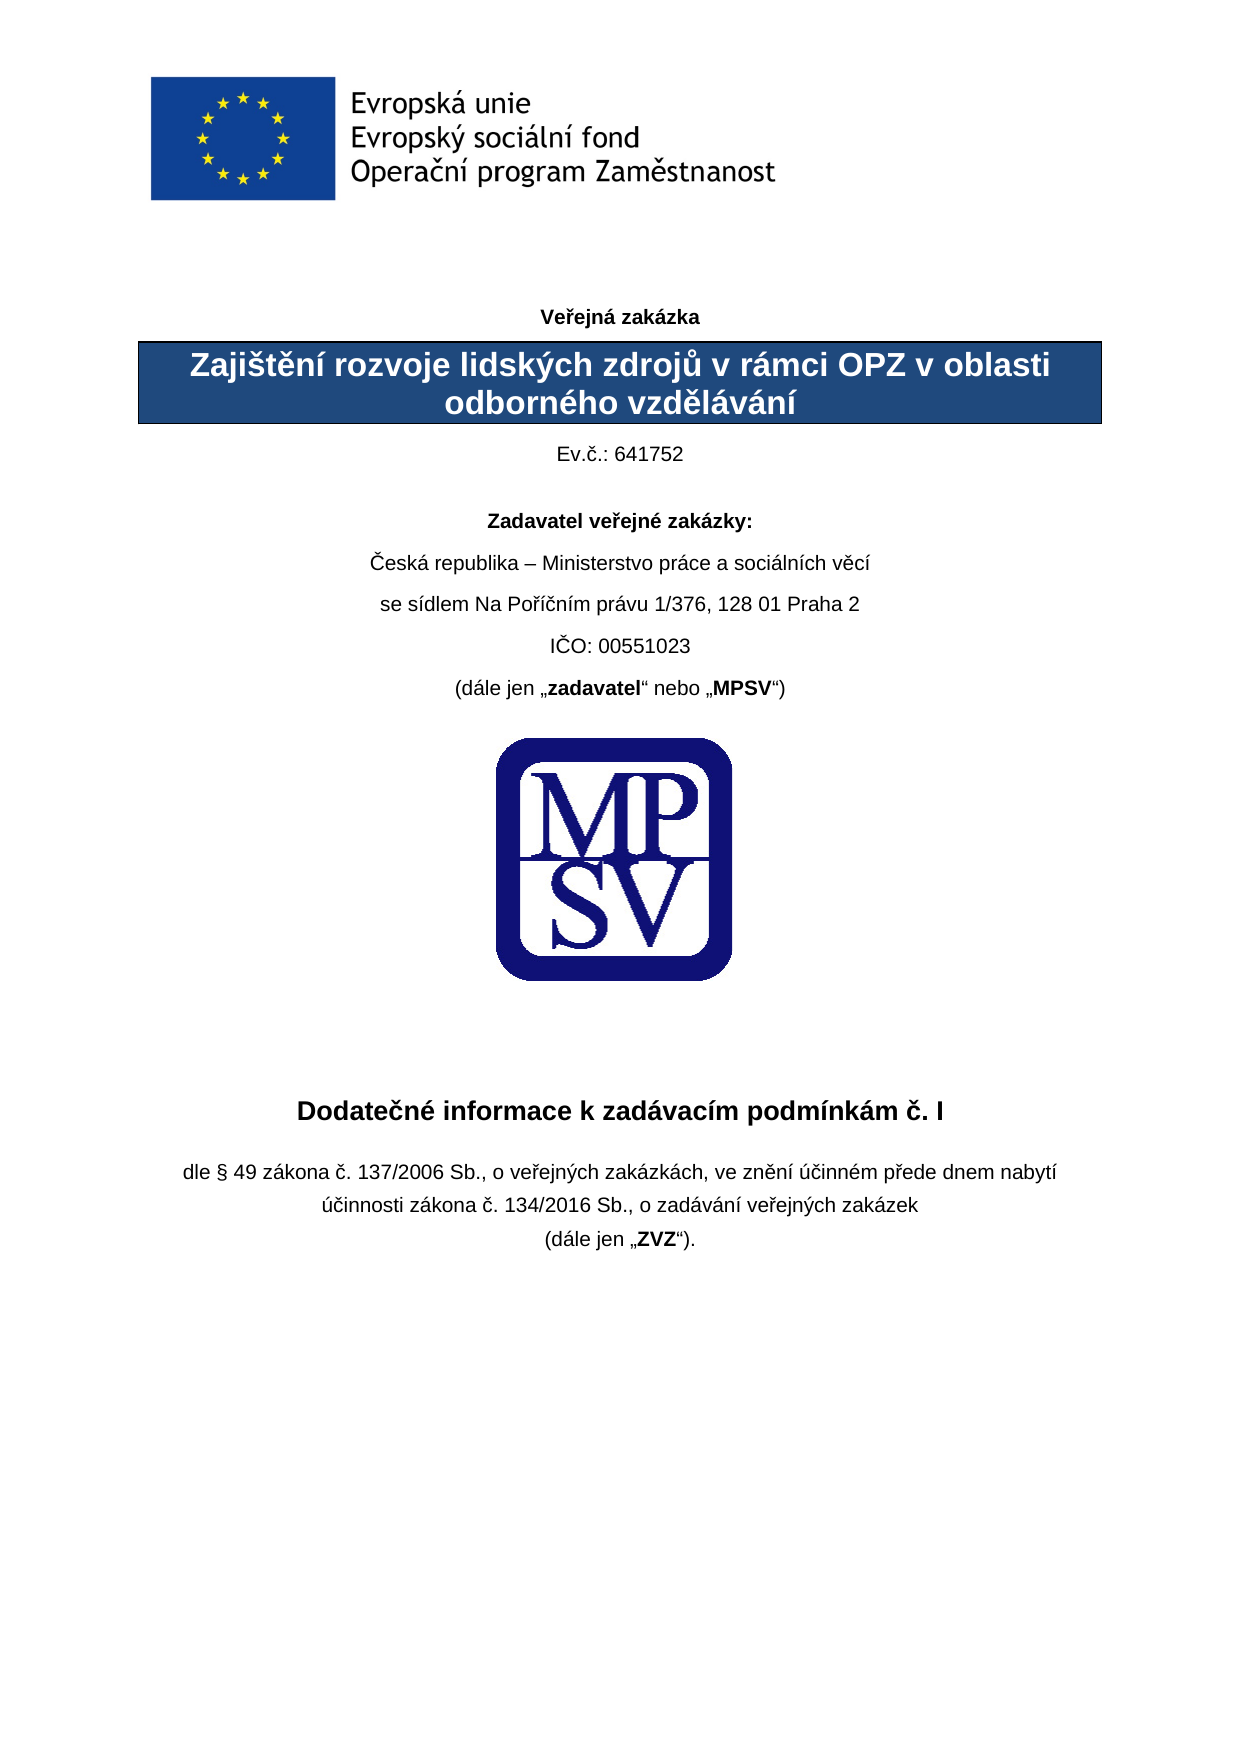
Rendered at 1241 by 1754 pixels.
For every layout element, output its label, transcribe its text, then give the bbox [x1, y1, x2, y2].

picture [147, 73, 776, 204]
text (dále jen „zadavatel“ nebo „MPSV“) [148, 670, 1093, 699]
text Zadavatel veřejné zakázky: [148, 504, 1093, 533]
text Česká republika – Ministerstvo práce a sociálních věcí [148, 545, 1093, 574]
text Dodatečné informace k zadávacím podmínkám č. I [148, 1095, 1093, 1127]
text Zajištění rozvoje lidských zdrojů v rámci OPZ v oblasti odborného vzdělávání [139, 343, 1101, 423]
text Veřejná zakázka [148, 300, 1093, 329]
text dle § 49 zákona č. 137/2006 Sb., o veřejných zakázkách, ve znění účinném přede dnem nabytí účinnosti zákona č. 134/2016 Sb., o zadávání veřejných zakázek [148, 1151, 1093, 1217]
text (dále jen „ZVZ“). [148, 1217, 1093, 1251]
picture [496, 738, 733, 981]
text IČO: 00551023 [148, 629, 1093, 658]
text se sídlem Na Poříčním právu 1/376, 128 01 Praha 2 [148, 587, 1093, 616]
text Ev.č.: 641752 [148, 437, 1093, 466]
